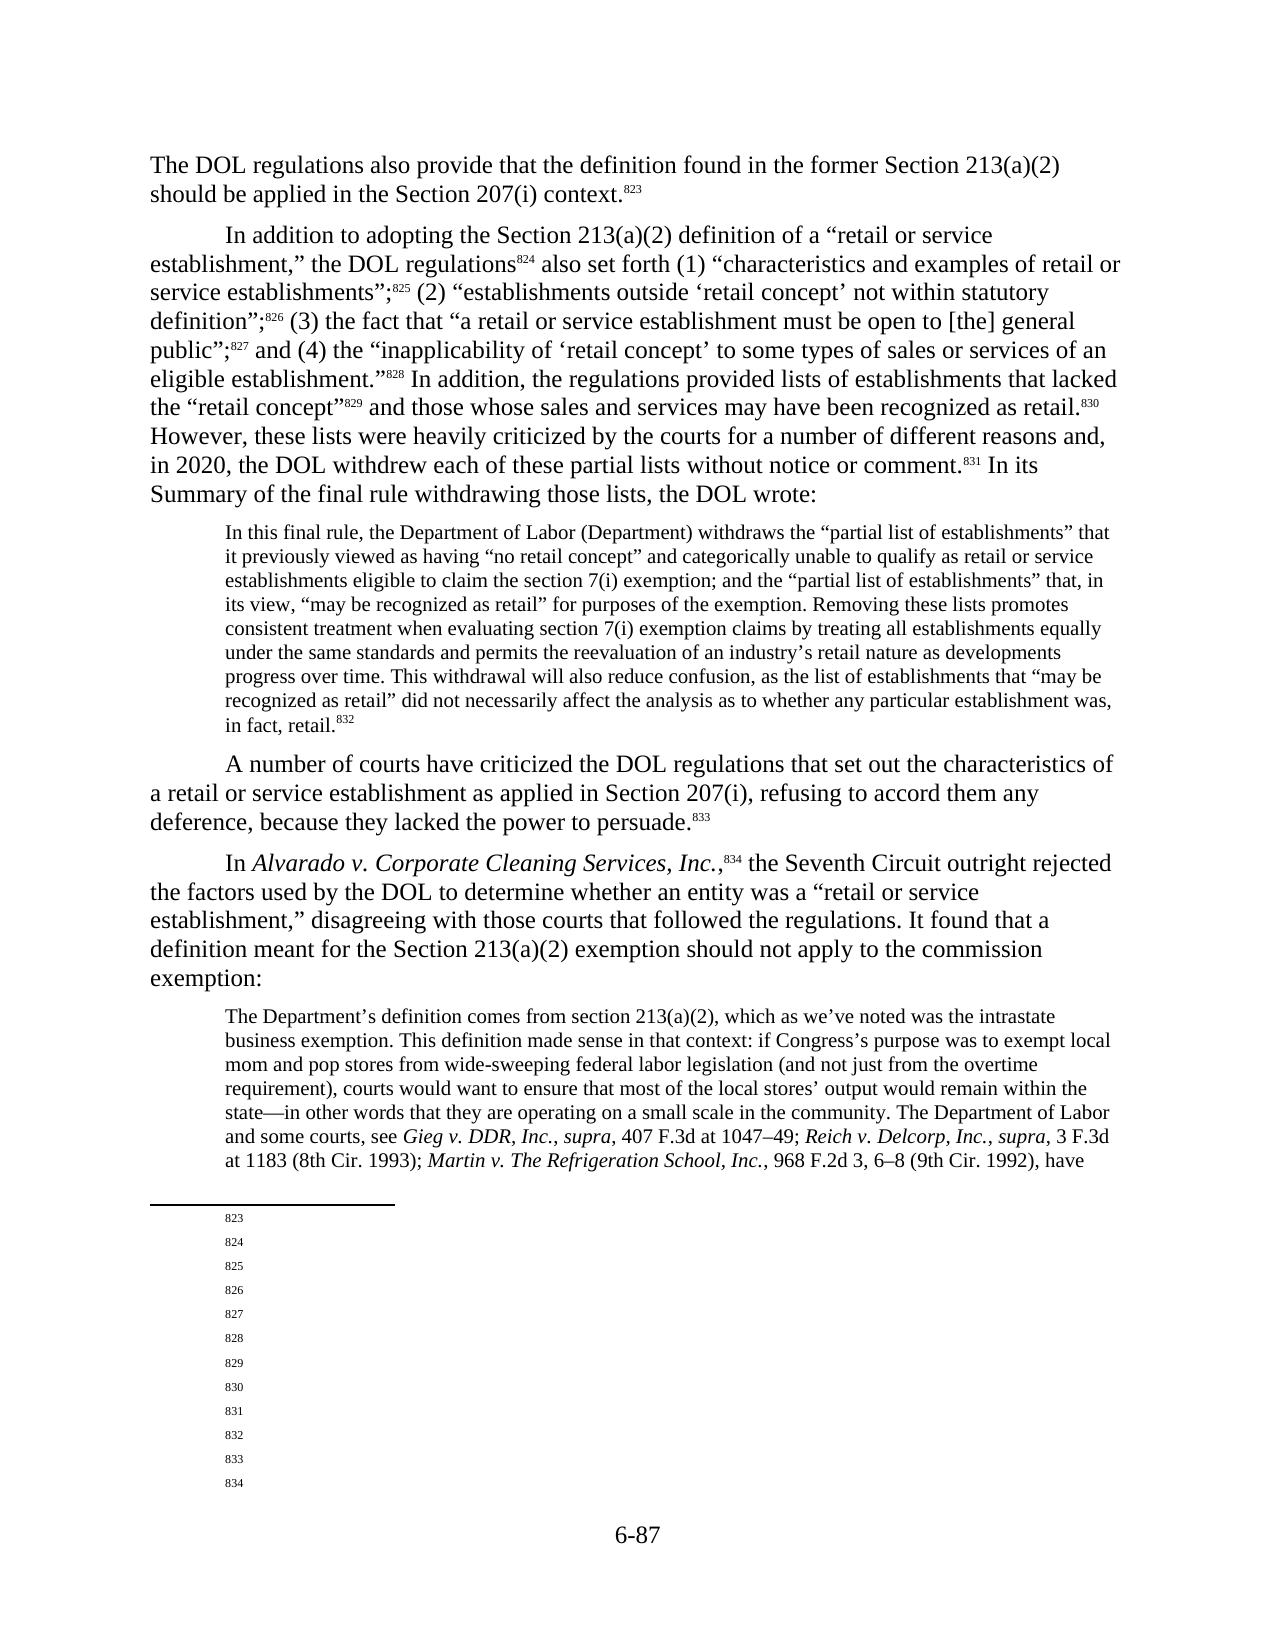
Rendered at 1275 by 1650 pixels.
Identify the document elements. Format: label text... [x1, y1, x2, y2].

text In Alvarado v. Corporate Cleaning Services, Inc., the Seventh Circuit outright rejected the factors used by the DOL to determine whether an entity was a “retail or service establishment,” disagreeing with those courts that followed the regulations. It found that a definition meant for the Section 213(a)(2) exemption should not apply to the commission exemption: [150, 848, 1125, 992]
text In addition to adopting the Section 213(a)(2) definition of a “retail or service establishment,” the DOL regulations also set forth (1) “characteristics and examples of retail or service establishments”; (2) “establishments outside ‘retail concept’ not within statutory definition”; (3) the fact that “a retail or service establishment must be open to [the] general public”; and (4) the “inapplicability of ‘retail concept’ to some types of sales or services of an eligible establishment.” In addition, the regulations provided lists of establishments that lacked the “retail concept” and those whose sales and services may have been recognized as retail. However, these lists were heavily criticized by the courts for a number of different reasons and, in 2020, the DOL withdrew each of these partial lists without notice or comment. In its Summary of the final rule withdrawing those lists, the DOL wrote: [150, 220, 1125, 507]
text A number of courts have criticized the DOL regulations that set out the characteristics of a retail or service establishment as applied in Section 207(i), refusing to accord them any deference, because they lacked the power to persuade. [150, 749, 1125, 835]
text In this final rule, the Department of Labor (Department) withdraws the “partial list of establishments” that it previously viewed as having “no retail concept” and categorically unable to qualify as retail or service establishments eligible to claim the section 7(i) exemption; and the “partial list of establishments” that, in its view, “may be recognized as retail” for purposes of the exemption. Removing these lists promotes consistent treatment when evaluating section 7(i) exemption claims by treating all establishments equally under the same standards and permits the reevaluation of an industry’s retail nature as developments progress over time. This withdrawal will also reduce confusion, as the list of establishments that “may be recognized as retail” did not necessarily affect the analysis as to whether any particular establishment was, in fact, retail. [225, 520, 1125, 737]
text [225, 1004, 1125, 1172]
text The DOL regulations also provide that the definition found in the former Section 213(a)(2) should be applied in the Section 207(i) context. [150, 150, 1125, 207]
